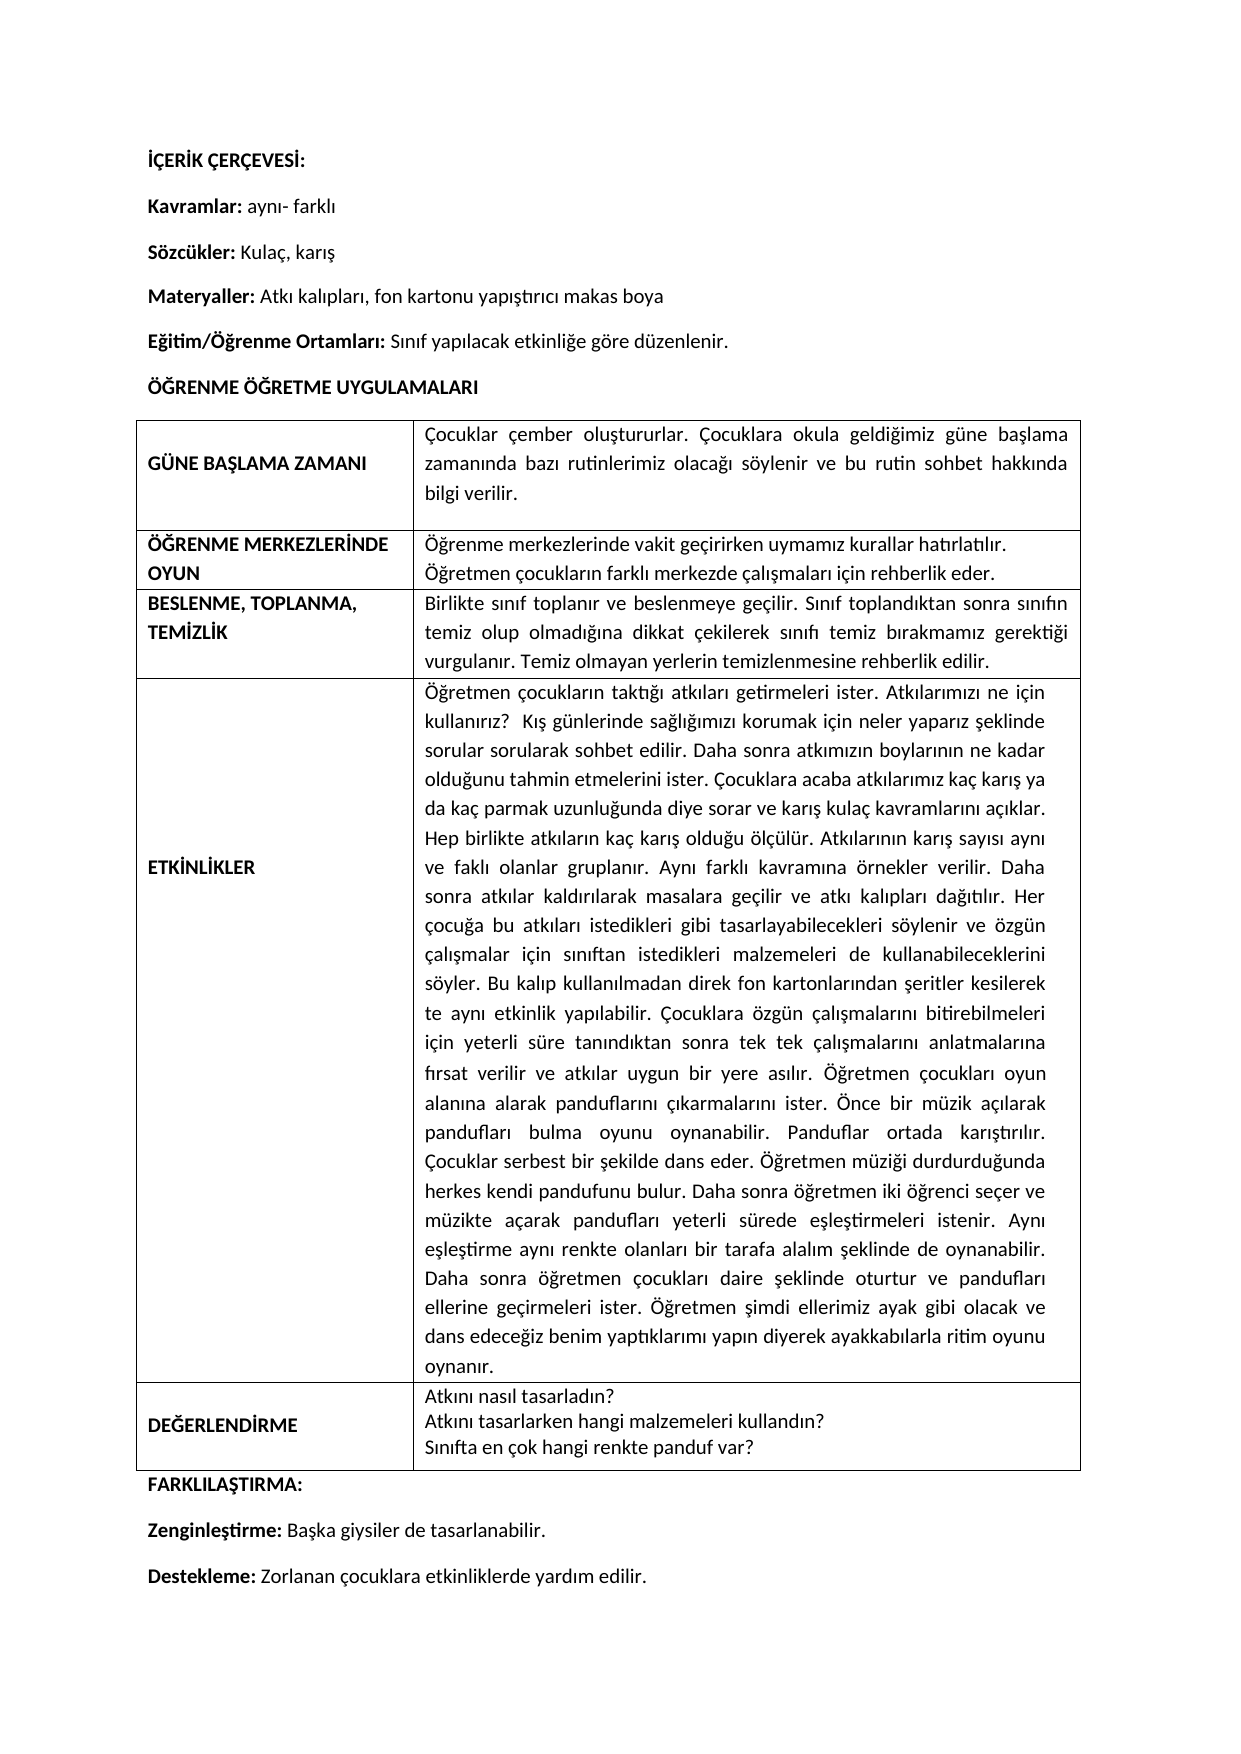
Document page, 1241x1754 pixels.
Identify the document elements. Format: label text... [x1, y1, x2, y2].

text Zenginleştirme: Başka giysiler de tasarlanabilir. [148, 1517, 1093, 1543]
table_cell DEĞERLENDİRME [137, 1383, 413, 1470]
table_cell Birlikte sınıf toplanır ve beslenmeye geçilir. Sınıf toplandıktan sonra sınıfın temiz olup olmadığına dikkat çekilerek sınıfı temiz bırakmamız gerektiği vurgulanır. Temiz olmayan yerlerin temizlenmesine rehberlik edilir. [414, 590, 1080, 678]
table_cell Öğretmen çocukların taktığı atkıları getirmeleri ister. Atkılarımızı ne için kullanırız? Kış günlerinde sağlığımızı korumak için neler yaparız şeklinde sorular sorularak sohbet edilir. Daha sonra atkımızın boylarının ne kadar olduğunu tahmin etmelerini ister. Çocuklara acaba atkılarımız kaç karış ya da kaç parmak uzunluğunda diye sorar ve karış kulaç kavramlarını açıklar. Hep birlikte atkıların kaç karış olduğu ölçülür. Atkılarının karış sayısı aynı ve faklı olanlar gruplanır. Aynı farklı kavramına örnekler verilir. Daha sonra atkılar kaldırılarak masalara geçilir ve atkı kalıpları dağıtılır. Her çocuğa bu atkıları istedikleri gibi tasarlayabilecekleri söylenir ve özgün çalışmalar için sınıftan istedikleri malzemeleri de kullanabileceklerini söyler. Bu kalıp kullanılmadan direk fon kartonlarından şeritler kesilerek te aynı etkinlik yapılabilir. Çocuklara özgün çalışmalarını bitirebilmeleri için yeterli süre tanındıktan sonra tek tek çalışmalarını anlatmalarına fırsat verilir ve atkılar uygun bir yere asılır. Öğretmen çocukları oyun alanına alarak panduflarını çıkarmalarını ister. Önce bir müzik açılarak pandufları bulma oyunu oynanabilir. Panduflar ortada karıştırılır. Çocuklar serbest bir şekilde dans eder. Öğretmen müziği durdurduğunda herkes kendi pandufunu bulur. Daha sonra öğretmen iki öğrenci seçer ve müzikte açarak pandufları yeterli sürede eşleştirmeleri istenir. Aynı eşleştirme aynı renkte olanları bir tarafa alalım şeklinde de oynanabilir. Daha sonra öğretmen çocukları daire şeklinde oturtur ve pandufları ellerine geçirmeleri ister. Öğretmen şimdi ellerimiz ayak gibi olacak ve dans edeceğiz benim yaptıklarımı yapın diyerek ayakkabılarla ritim oyunu oynanır. [414, 679, 1080, 1382]
text FARKLILAŞTIRMA: [148, 1471, 1093, 1497]
text Eğitim/Öğrenme Ortamları: Sınıf yapılacak etkinliğe göre düzenlenir. [148, 329, 1093, 354]
table_cell BESLENME, TOPLANMA, TEMİZLİK [137, 590, 413, 678]
text Sözcükler: Kulaç, karış [148, 239, 1093, 265]
table_header GÜNE BAŞLAMA ZAMANI [137, 421, 413, 530]
table_cell ETKİNLİKLER [137, 679, 413, 1382]
table_header Çocuklar çember oluştururlar. Çocuklara okula geldiğimiz güne başlama zamanında bazı rutinlerimiz olacağı söylenir ve bu rutin sohbet hakkında bilgi verilir. [414, 421, 1080, 530]
text Kavramlar: aynı- farklı [148, 193, 1093, 219]
table_cell Atkını nasıl tasarladın? Atkını tasarlarken hangi malzemeleri kullandın? Sınıfta en çok hangi renkte panduf var? [414, 1383, 1080, 1470]
text Destekleme: Zorlanan çocuklara etkinliklerde yardım edilir. [148, 1563, 1093, 1588]
text İÇERİK ÇERÇEVESİ: [148, 148, 1093, 173]
table_cell ÖĞRENME MERKEZLERİNDE OYUN [137, 531, 413, 589]
text ÖĞRENME ÖĞRETME UYGULAMALARI [148, 374, 1093, 400]
text Materyaller: Atkı kalıpları, fon kartonu yapıştırıcı makas boya [148, 283, 1093, 308]
table_cell Öğrenme merkezlerinde vakit geçirirken uymamız kurallar hatırlatılır. Öğretmen çocukların farklı merkezde çalışmaları için rehberlik eder. [414, 531, 1080, 589]
